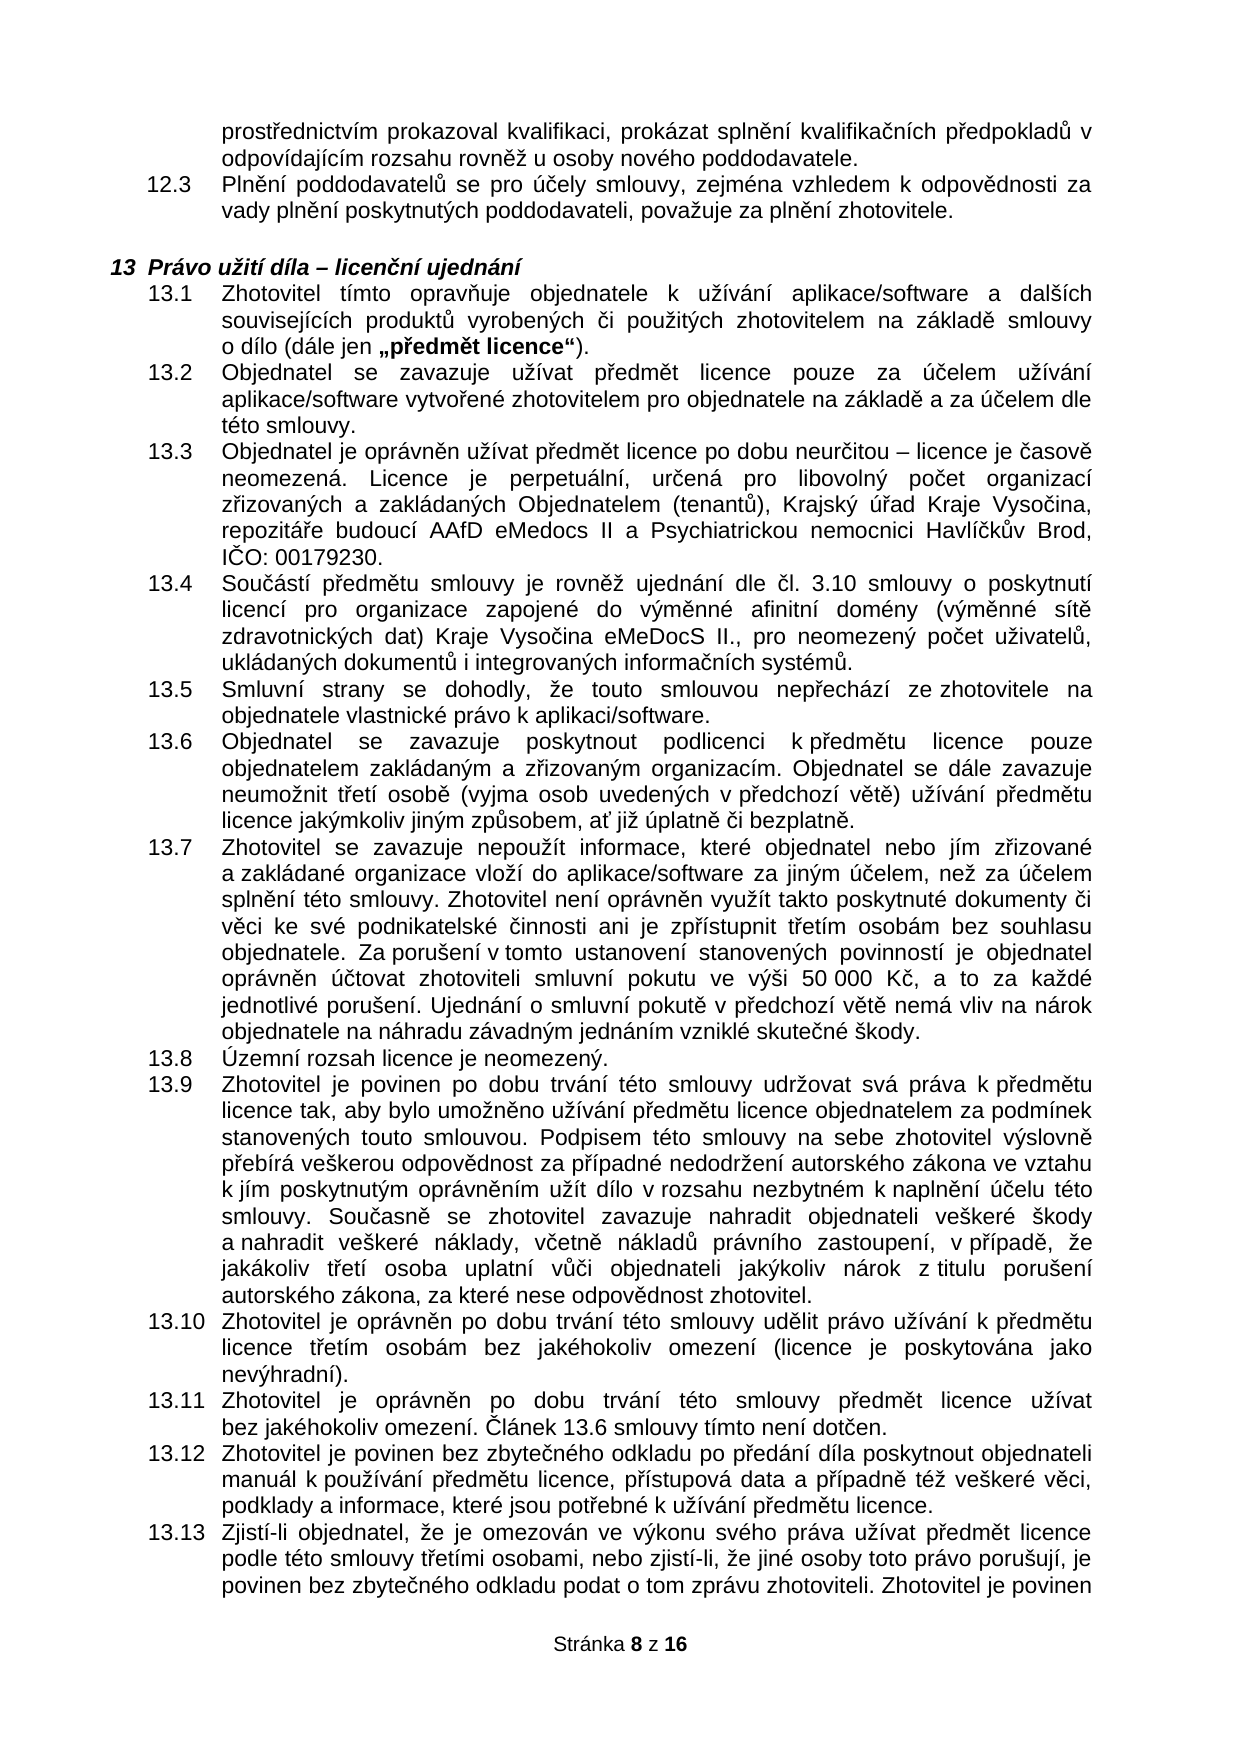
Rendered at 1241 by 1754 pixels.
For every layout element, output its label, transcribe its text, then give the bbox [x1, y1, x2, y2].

list Součástí předmětu smlouvy je rovněž ujednání dle čl. 3.10 smlouvy o poskytnutí licencí pro organizace zapojené do výměnné afinitní domény (výměnné sítě zdravotnických dat) Kraje Vysočina eMeDocS II., pro neomezený počet uživatelů, ukládaných dokumentů i integrovaných informačních systémů. [148, 570, 1093, 676]
list Plnění poddodavatelů se pro účely smlouvy, zejména vzhledem k odpovědnosti za vady plnění poskytnutých poddodavateli, považuje za plnění zhotovitele. [146, 171, 1093, 224]
list Objednatel se zavazuje užívat předmět licence pouze za účelem užívání aplikace/software vytvořené zhotovitelem pro objednatele na základě a za účelem dle této smlouvy. [148, 359, 1093, 438]
list Objednatel se zavazuje poskytnout podlicenci k předmětu licence pouze objednatelem zakládaným a zřizovaným organizacím. Objednatel se dále zavazuje neumožnit třetí osobě (vyjma osob uvedených v předchozí větě) užívání předmětu licence jakýmkoliv jiným způsobem, ať již úplatně či bezplatně. [148, 728, 1093, 834]
list Smluvní strany se dohodly, že touto smlouvou nepřechází ze zhotovitele na objednatele vlastnické právo k aplikaci/software. [148, 676, 1093, 728]
list Zhotovitel je povinen po dobu trvání této smlouvy udržovat svá práva k předmětu licence tak, aby bylo umožněno užívání předmětu licence objednatelem za podmínek stanovených touto smlouvou. Podpisem této smlouvy na sebe zhotovitel výslovně přebírá veškerou odpovědnost za případné nedodržení autorského zákona ve vztahu k jím poskytnutým oprávněním užít dílo v rozsahu nezbytném k naplnění účelu této smlouvy. Současně se zhotovitel zavazuje nahradit objednateli veškeré škody a nahradit veškeré náklady, včetně nákladů právního zastoupení, v případě, že jakákoliv třetí osoba uplatní vůči objednateli jakýkoliv nárok z titulu porušení autorského zákona, za které nese odpovědnost zhotovitel. [148, 1071, 1093, 1308]
list Zhotovitel je oprávněn po dobu trvání této smlouvy udělit právo užívání k předmětu licence třetím osobám bez jakéhokoliv omezení (licence je poskytována jako nevýhradní). [148, 1308, 1093, 1387]
list Zhotovitel se zavazuje nepoužít informace, které objednatel nebo jím zřizované a zakládané organizace vloží do aplikace/software za jiným účelem, než za účelem splnění této smlouvy. Zhotovitel není oprávněn využít takto poskytnuté dokumenty či věci ke své podnikatelské činnosti ani je zpřístupnit třetím osobám bez souhlasu objednatele. Za porušení v tomto ustanovení stanovených povinností je objednatel oprávněn účtovat zhotoviteli smluvní pokutu ve výši 50 000 Kč, a to za každé jednotlivé porušení. Ujednání o smluvní pokutě v předchozí větě nemá vliv na nárok objednatele na náhradu závadným jednáním vzniklé skutečné škody. [148, 834, 1093, 1044]
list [148, 1519, 1093, 1598]
list Zhotovitel je oprávněn po dobu trvání této smlouvy předmět licence užívat bez jakéhokoliv omezení. Článek 13.6 smlouvy tímto není dotčen. [148, 1387, 1093, 1440]
list Zhotovitel je povinen bez zbytečného odkladu po předání díla poskytnout objednateli manuál k používání předmětu licence, přístupová data a případně též veškeré věci, podklady a informace, které jsou potřebné k užívání předmětu licence. [148, 1440, 1093, 1519]
list Územní rozsah licence je neomezený. [148, 1044, 1093, 1071]
list Objednatel je oprávněn užívat předmět licence po dobu neurčitou – licence je časově neomezená. Licence je perpetuální, určená pro libovolný počet organizací zřizovaných a zakládaných Objednatelem (tenantů), Krajský úřad Kraje Vysočina, repozitáře budoucí AAfD eMedocs II a Psychiatrickou nemocnici Havlíčkův Brod, IČO: 00179230. [148, 438, 1093, 570]
list Právo užití díla – licenční ujednání [110, 254, 1093, 280]
list Zhotovitel tímto opravňuje objednatele k užívání aplikace/software a dalších souvisejících produktů vyrobených či použitých zhotovitelem na základě smlouvy o dílo (dále jen „předmět licence“). [148, 280, 1093, 359]
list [146, 118, 1093, 171]
